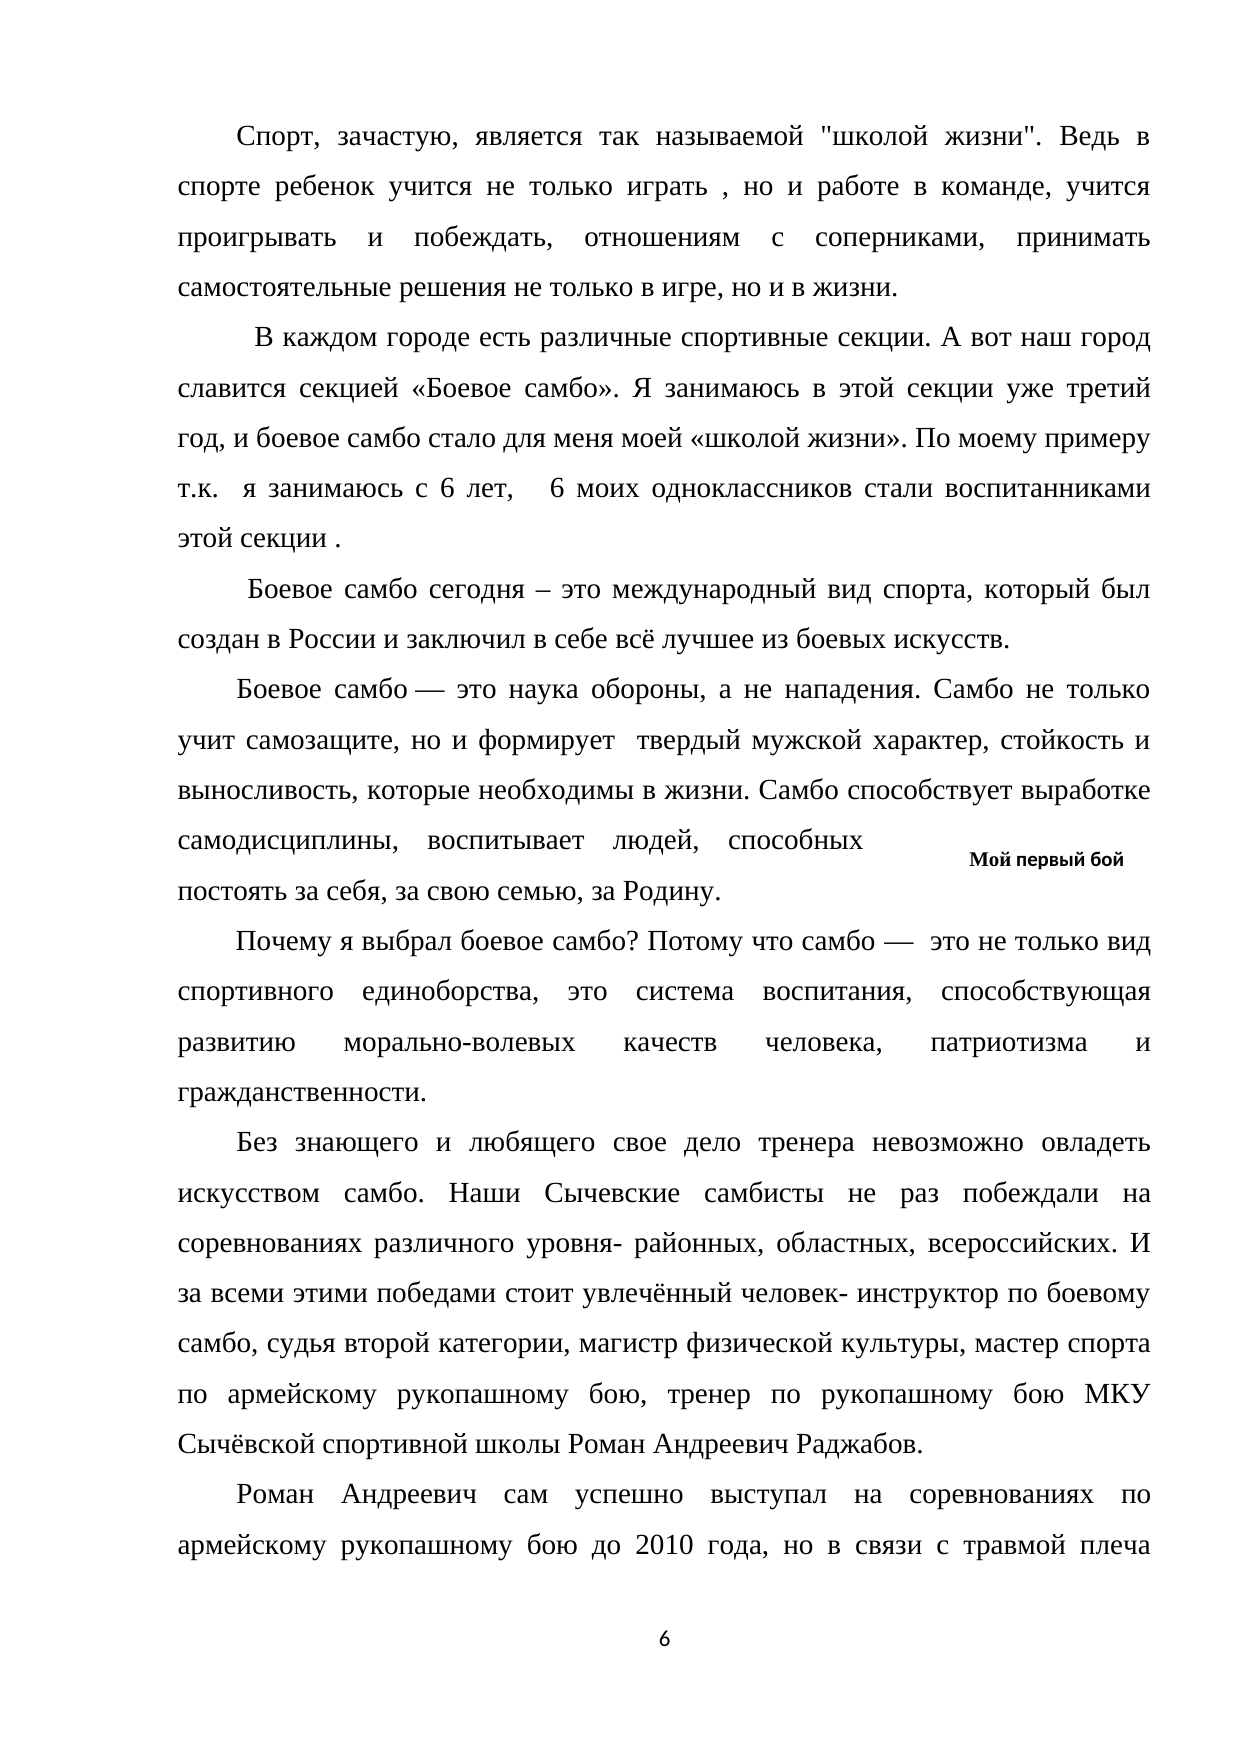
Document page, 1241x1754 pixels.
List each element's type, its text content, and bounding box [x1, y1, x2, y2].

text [177, 1477, 1152, 1560]
text Спорт, зачастую, является так называемой "школой жизни". Ведь в спорте ребенок учится не только играть , но и работе в команде, учится проигрывать и побеждать, отношениям с соперниками, принимать самостоятельные решения не только в игре, но и в жизни. [177, 118, 1152, 303]
text В каждом городе есть различные спортивные секции. А вот наш город славится секцией «Боевое самбо». Я занимаюсь в этой секции уже третий год, и боевое самбо стало для меня моей «школой жизни». По моему примеру т.к. я занимаюсь с 6 лет, 6 моих одноклассников стали воспитанниками этой секции . [177, 319, 1152, 554]
text Без знающего и любящего свое дело тренера невозможно овладеть искусством самбо. Наши Сычевские самбисты не раз побеждали на соревнованиях различного уровня- районных, областных, всероссийских. И за всеми этими победами стоит увлечённый человек- инструктор по боевому самбо, судья второй категории, магистр физической культуры, мастер спорта по армейскому рукопашному бою, тренер по рукопашному бою МКУ Сычёвской спортивной школы Роман Андреевич Раджабов. [177, 1124, 1152, 1460]
text Почему я выбрал боевое самбо? Потому что самбо — это не только вид спортивного единоборства, это система воспитания, способствующая развитию морально-волевых качеств человека, патриотизма и гражданственности. [177, 923, 1152, 1108]
text Боевое самбо сегодня – это международный вид спорта, который был создан в России и заключил в себе всё лучшее из боевых искусств. [177, 571, 1152, 655]
text Боевое самбо — это наука обороны, а не нападения. Самбо не только учит самозащите, но и формирует твердый мужской характер, стойкость и выносливость, которые необходимы в жизни. Самбо способствует выработке самодисциплины, воспитывает людей, способных постоять за себя, за свою семью, за Родину. [177, 672, 1152, 906]
